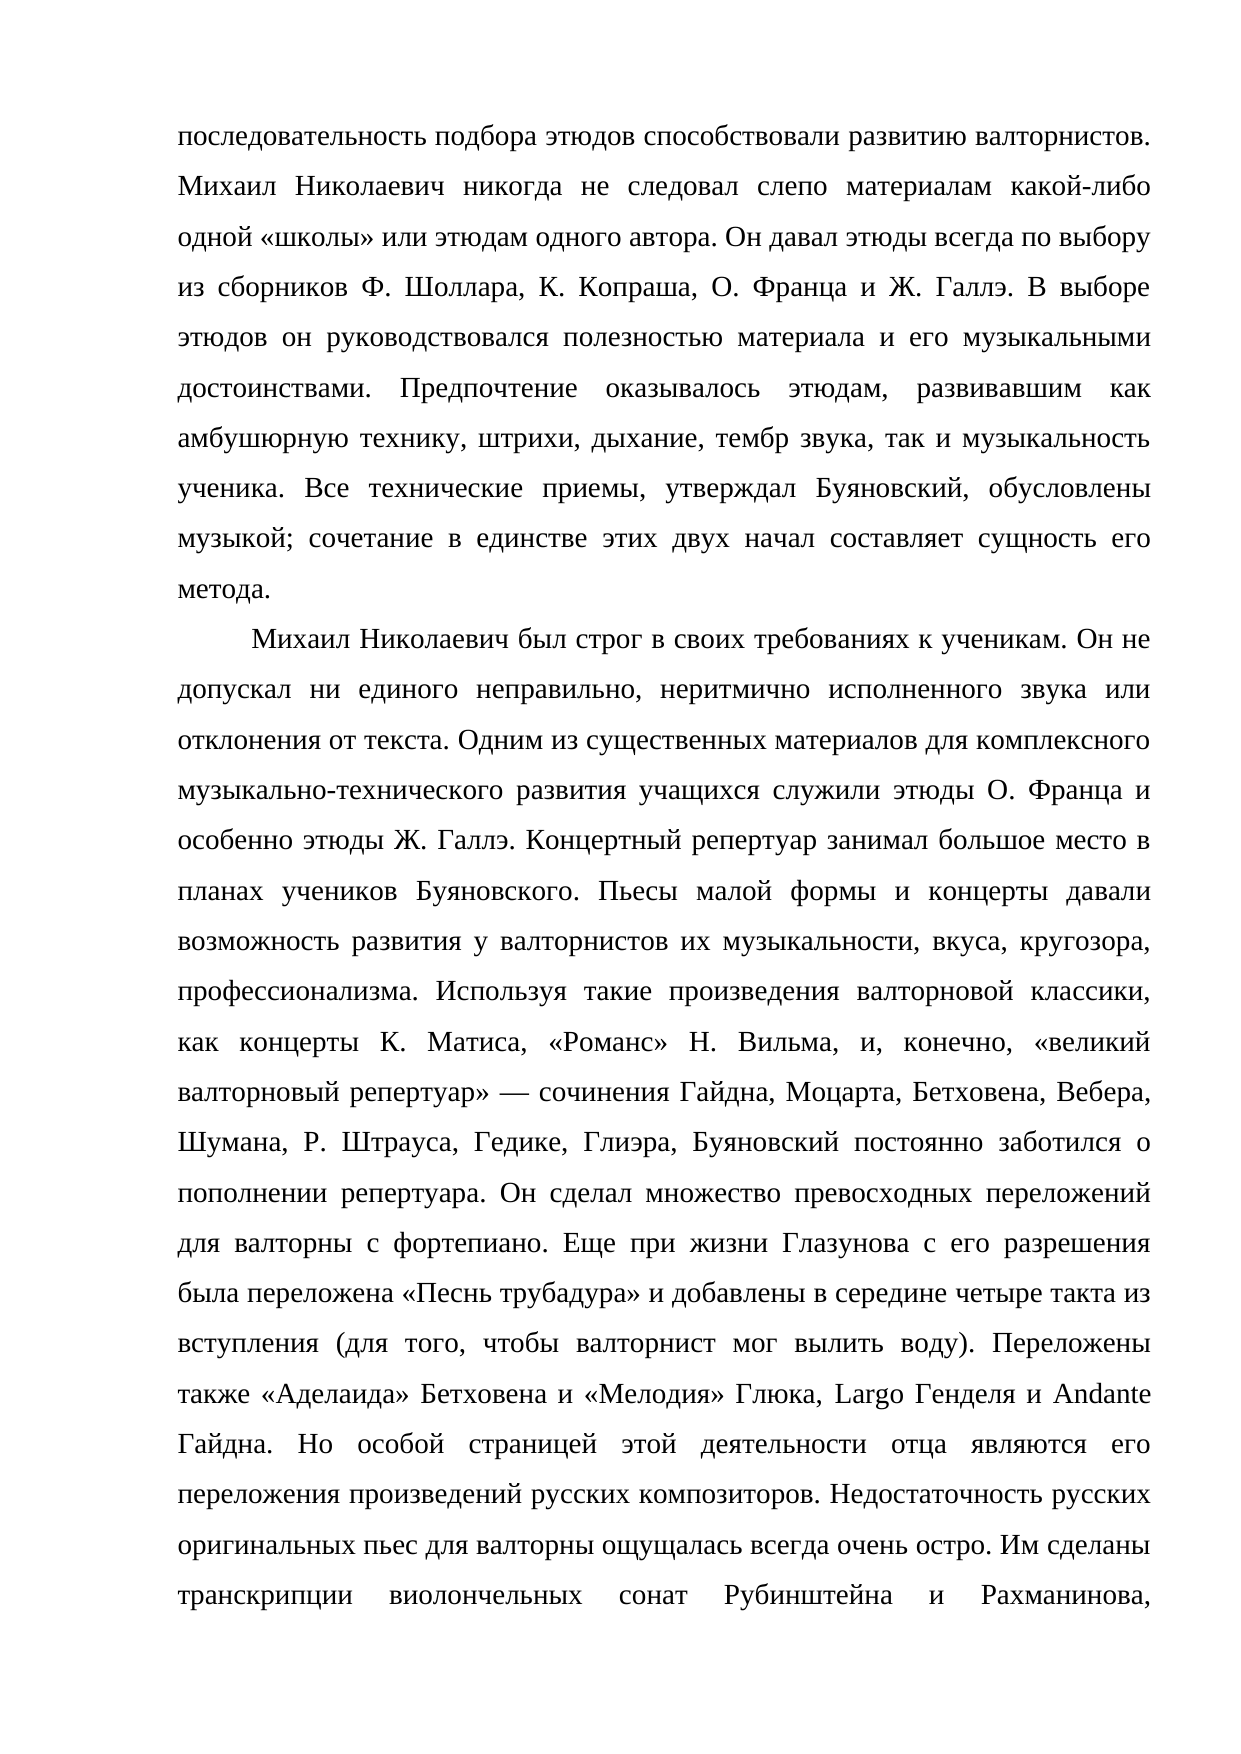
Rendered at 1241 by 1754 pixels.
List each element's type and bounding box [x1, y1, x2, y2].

text [177, 621, 1152, 1611]
text [177, 118, 1152, 604]
